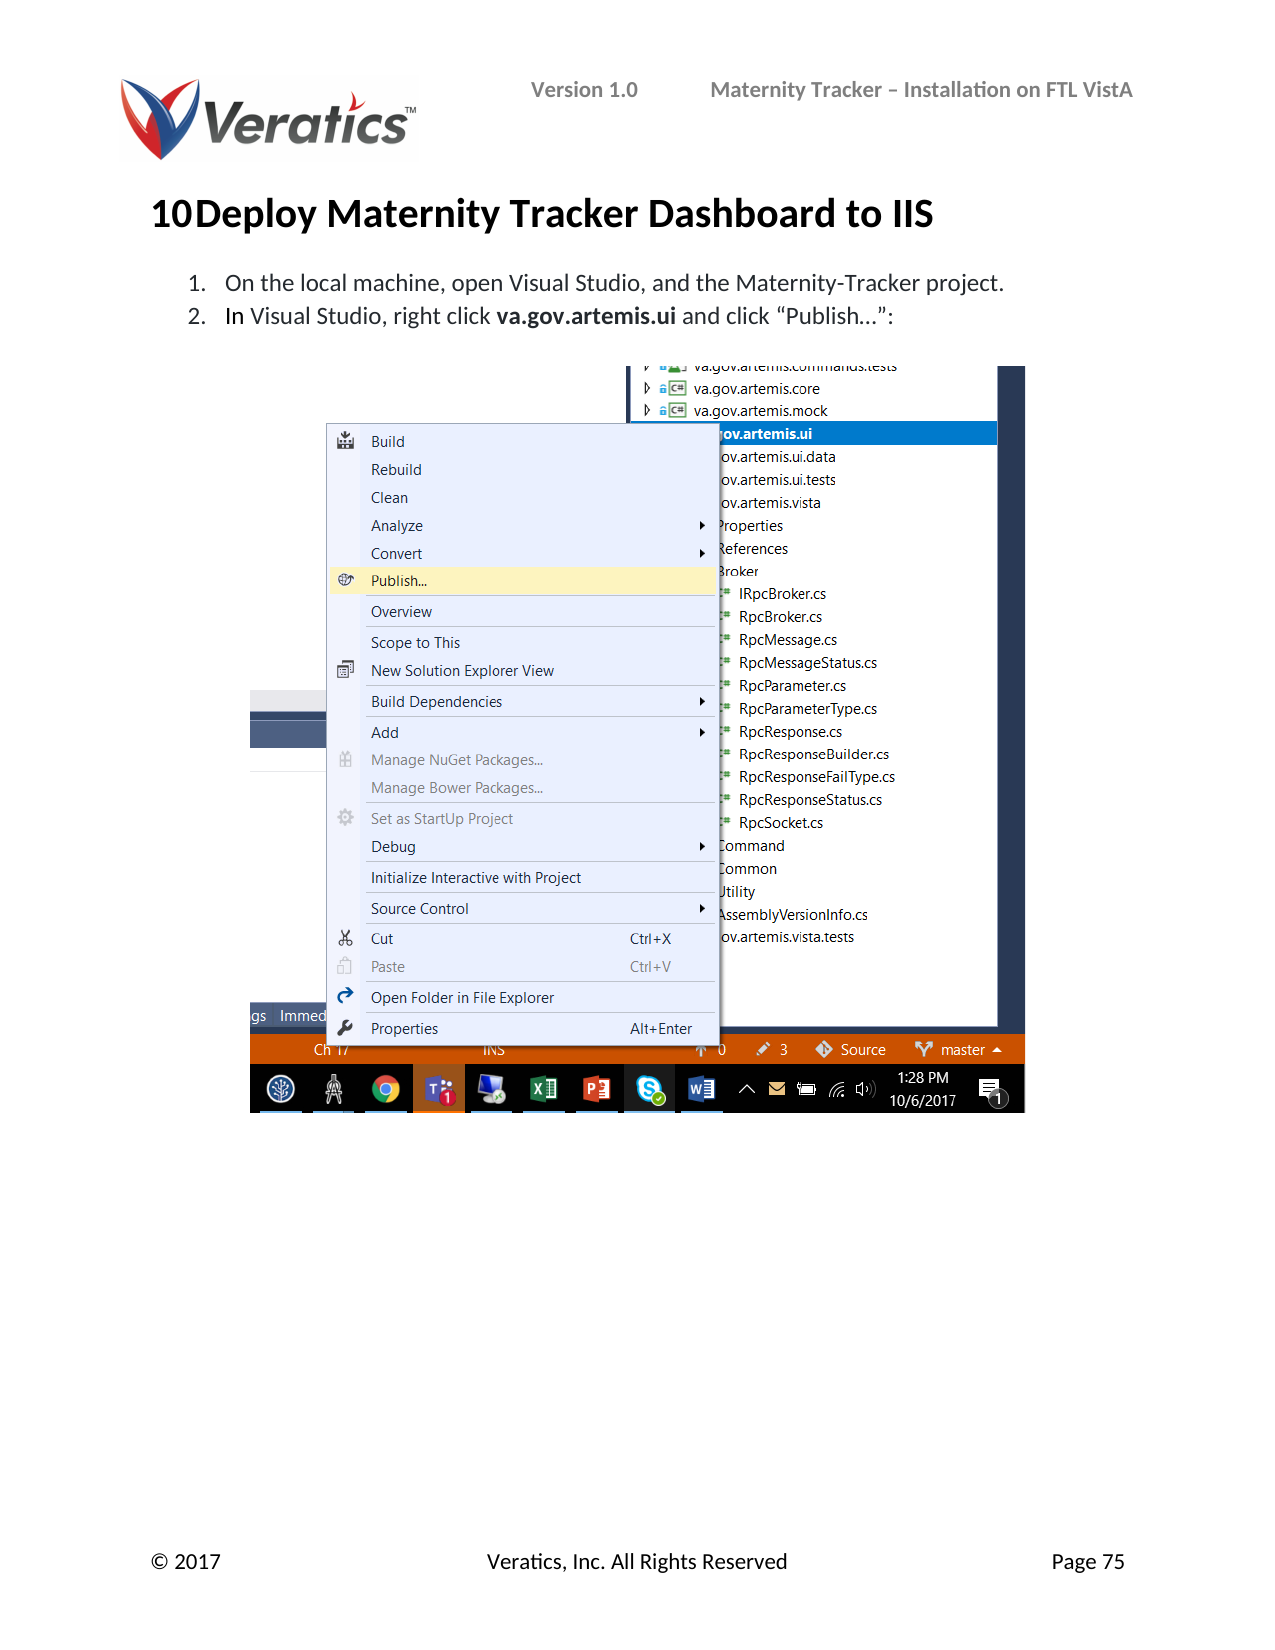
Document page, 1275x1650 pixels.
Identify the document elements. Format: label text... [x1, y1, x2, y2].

subtitle Deploy Maternity Tracker Dashboard to IIS [150, 187, 1125, 238]
list On the local machine, open Visual Studio, and the Maternity-Tracker project. [187, 267, 1125, 298]
picture [250, 366, 1026, 1113]
picture [118, 75, 419, 162]
list In Visual Studio, right click va.gov.artemis.ui and click “Publish…”: [187, 300, 1125, 331]
